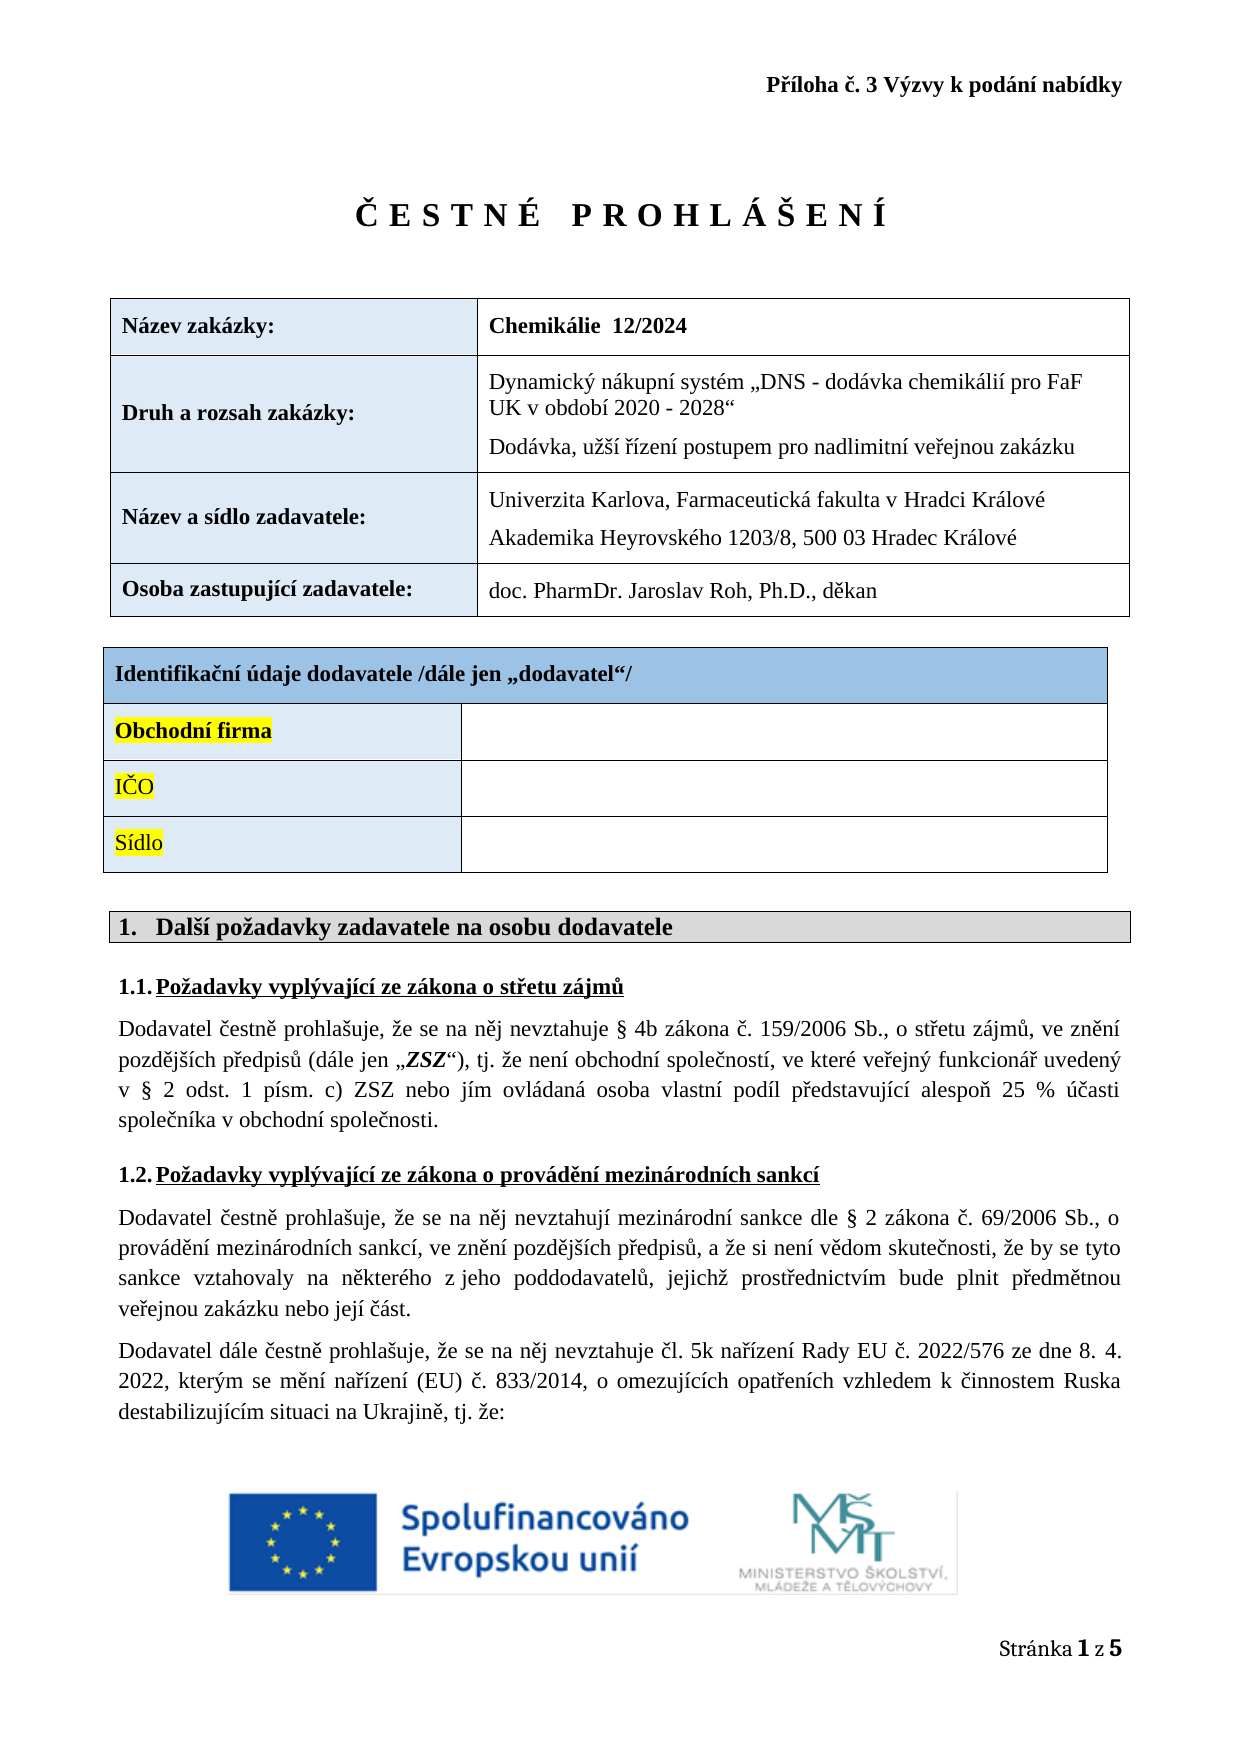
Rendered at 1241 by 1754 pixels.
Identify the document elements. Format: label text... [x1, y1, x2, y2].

table_cell Název a sídlo zadavatele: [111, 473, 477, 563]
table_cell Obchodní firma [104, 704, 461, 759]
text Dodavatel čestně prohlašuje, že se na něj nevztahují mezinárodní sankce dle § 2 zákona č. 69/2006 Sb., o provádění mezinárodních sankcí, ve znění pozdějších předpisů, a že si není vědom skutečnosti, že by se tyto sankce vztahovaly na některého z jeho poddodavatelů, jejichž prostřednictvím bude plnit předmětnou veřejnou zakázku nebo její část. [118, 1204, 1122, 1321]
table_cell [462, 817, 1107, 872]
text Dodavatel čestně prohlašuje, že se na něj nevztahuje § 4b zákona č. 159/2006 Sb., o střetu zájmů, ve znění pozdějších předpisů (dále jen „ZSZ“), tj. že není obchodní společností, ve které veřejný funkcionář uvedený v § 2 odst. 1 písm. c) ZSZ nebo jím ovládaná osoba vlastní podíl představující alespoň 25 % účasti společníka v obchodní společnosti. [118, 1015, 1122, 1132]
text Dodavatel dále čestně prohlašuje, že se na něj nevztahuje čl. 5k nařízení Rady EU č. 2022/576 ze dne 8. 4. 2022, kterým se mění nařízení (EU) č. 833/2014, o omezujících opatřeních vzhledem k činnostem Ruska destabilizujícím situaci na Ukrajině, tj. že: [118, 1337, 1122, 1424]
table_header Identifikační údaje dodavatele /dále jen „dodavatel“/ [104, 648, 1107, 703]
table_header Název zakázky: [111, 299, 477, 354]
table_cell IČO [104, 761, 461, 816]
subtitle Požadavky vyplývající ze zákona o provádění mezinárodních sankcí [118, 1161, 1122, 1188]
text č e s t n é p r o h l á š e n í [118, 187, 1122, 235]
subtitle Požadavky vyplývající ze zákona o střetu zájmů [118, 973, 1122, 999]
table_cell Dynamický nákupní systém „DNS - dodávka chemikálií pro FaF UK v období 2020 - 2028“ Dodávka, užší řízení postupem pro nadlimitní veřejnou zakázku [478, 356, 1129, 472]
table_cell [462, 704, 1107, 759]
table_header Chemikálie 12/2024 [478, 299, 1129, 354]
table_cell [462, 761, 1107, 816]
table_cell Univerzita Karlova, Farmaceutická fakulta v Hradci Králové Akademika Heyrovského 1203/8, 500 03 Hradec Králové [478, 473, 1129, 563]
table_cell Osoba zastupující zadavatele: [111, 564, 477, 616]
table_cell Druh a rozsah zakázky: [111, 356, 477, 472]
subtitle Další požadavky zadavatele na osobu dodavatele [110, 912, 1130, 942]
table_cell doc. PharmDr. Jaroslav Roh, Ph.D., děkan [478, 564, 1129, 616]
table_cell Sídlo [104, 817, 461, 872]
picture [227, 1491, 959, 1596]
